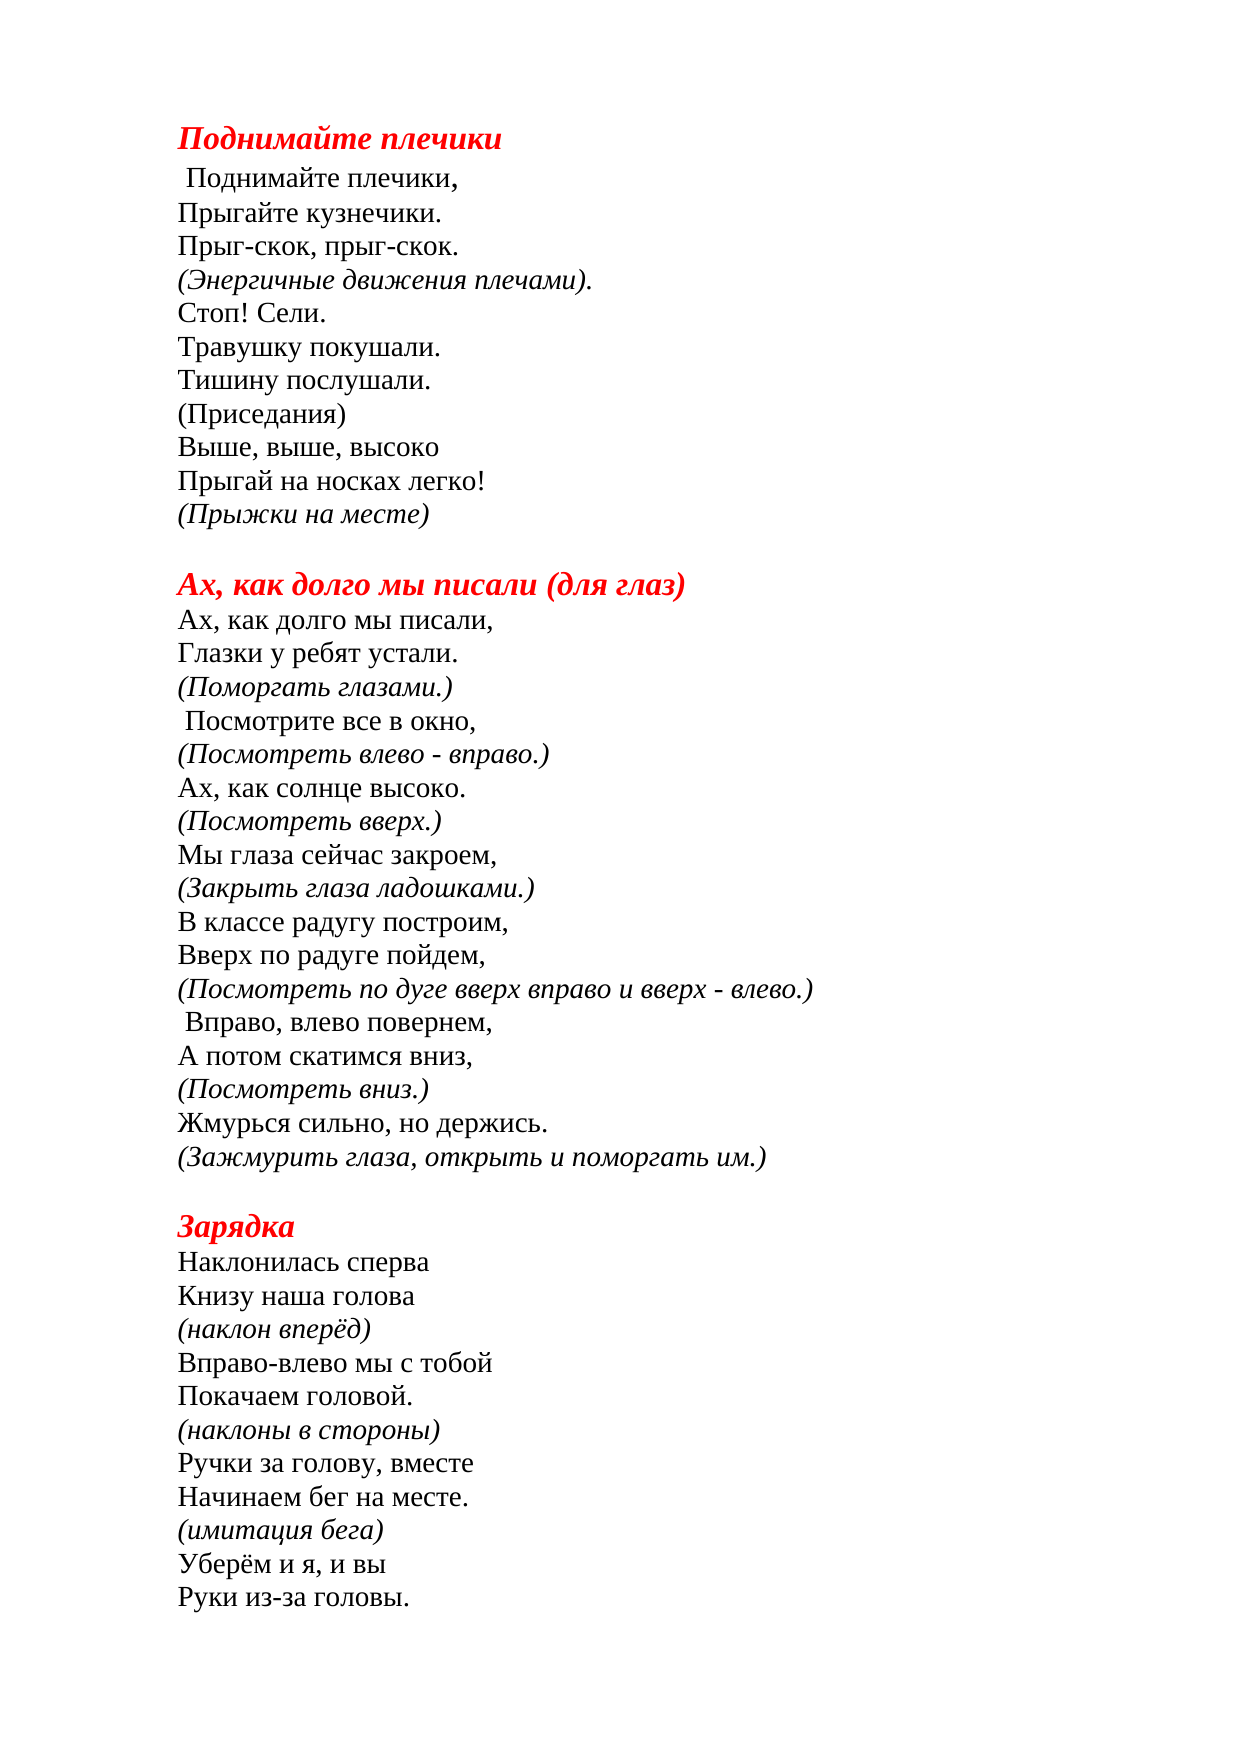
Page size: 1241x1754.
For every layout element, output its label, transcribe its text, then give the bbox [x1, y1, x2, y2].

text Мы глаза сейчас закроем, [177, 837, 1152, 870]
text Ах, как солнце высоко. [177, 770, 1152, 803]
text Стоп! Сели. [177, 295, 1152, 329]
text Зарядка [177, 1206, 1152, 1244]
text (имитация бега) [177, 1512, 1152, 1546]
text (наклоны в стороны) [177, 1412, 1152, 1445]
text Наклонилась сперва [177, 1244, 1152, 1278]
text А потом скатимся вниз, [177, 1038, 1152, 1072]
text Ах, как долго мы писали, [177, 602, 1152, 636]
text Жмурься сильно, но держись. [177, 1105, 1152, 1139]
text (Закрыть глаза ладошками.) [177, 870, 1152, 904]
text Глазки у ребят устали. [177, 636, 1152, 669]
text (Посмотреть вниз.) [177, 1072, 1152, 1105]
text (Зажмурить глаза, открыть и поморгать им.) [177, 1139, 1152, 1172]
text (Посмотреть влево - вправо.) [177, 736, 1152, 770]
text Поднимайте плечики, [177, 156, 1152, 195]
text (Прыжки на месте) [177, 497, 1152, 530]
text Прыгай на носках легко! [177, 463, 1152, 497]
text Вправо-влево мы с тобой [177, 1345, 1152, 1378]
text Руки из-за головы. [177, 1579, 1152, 1613]
text Ах, как долго мы писали (для глаз) [177, 564, 1152, 602]
text Вправо, влево повернем, [177, 1004, 1152, 1038]
text (Посмотреть по дуге вверх вправо и вверх - влево.) [177, 971, 1152, 1004]
text Травушку покушали. [177, 329, 1152, 362]
text (Приседания) [177, 396, 1152, 429]
text Уберём и я, и вы [177, 1546, 1152, 1579]
text Посмотрите все в окно, [177, 703, 1152, 736]
text Прыг-скок, прыг-скок. [177, 228, 1152, 262]
text Вверх по радуге пойдем, [177, 937, 1152, 971]
text (Энергичные движения плечами). [177, 262, 1152, 295]
text Книзу наша голова [177, 1278, 1152, 1311]
text Покачаем головой. [177, 1378, 1152, 1412]
text (Поморгать глазами.) [177, 669, 1152, 703]
text (Посмотреть вверх.) [177, 803, 1152, 837]
text В классе радугу построим, [177, 904, 1152, 937]
text Прыгайте кузнечики. [177, 195, 1152, 228]
text Выше, выше, высоко [177, 429, 1152, 463]
text Ручки за голову, вместе [177, 1445, 1152, 1479]
text Начинаем бег на месте. [177, 1479, 1152, 1512]
text Поднимайте плечики [177, 118, 1152, 156]
text Тишину послушали. [177, 362, 1152, 396]
text (наклон вперёд) [177, 1311, 1152, 1345]
